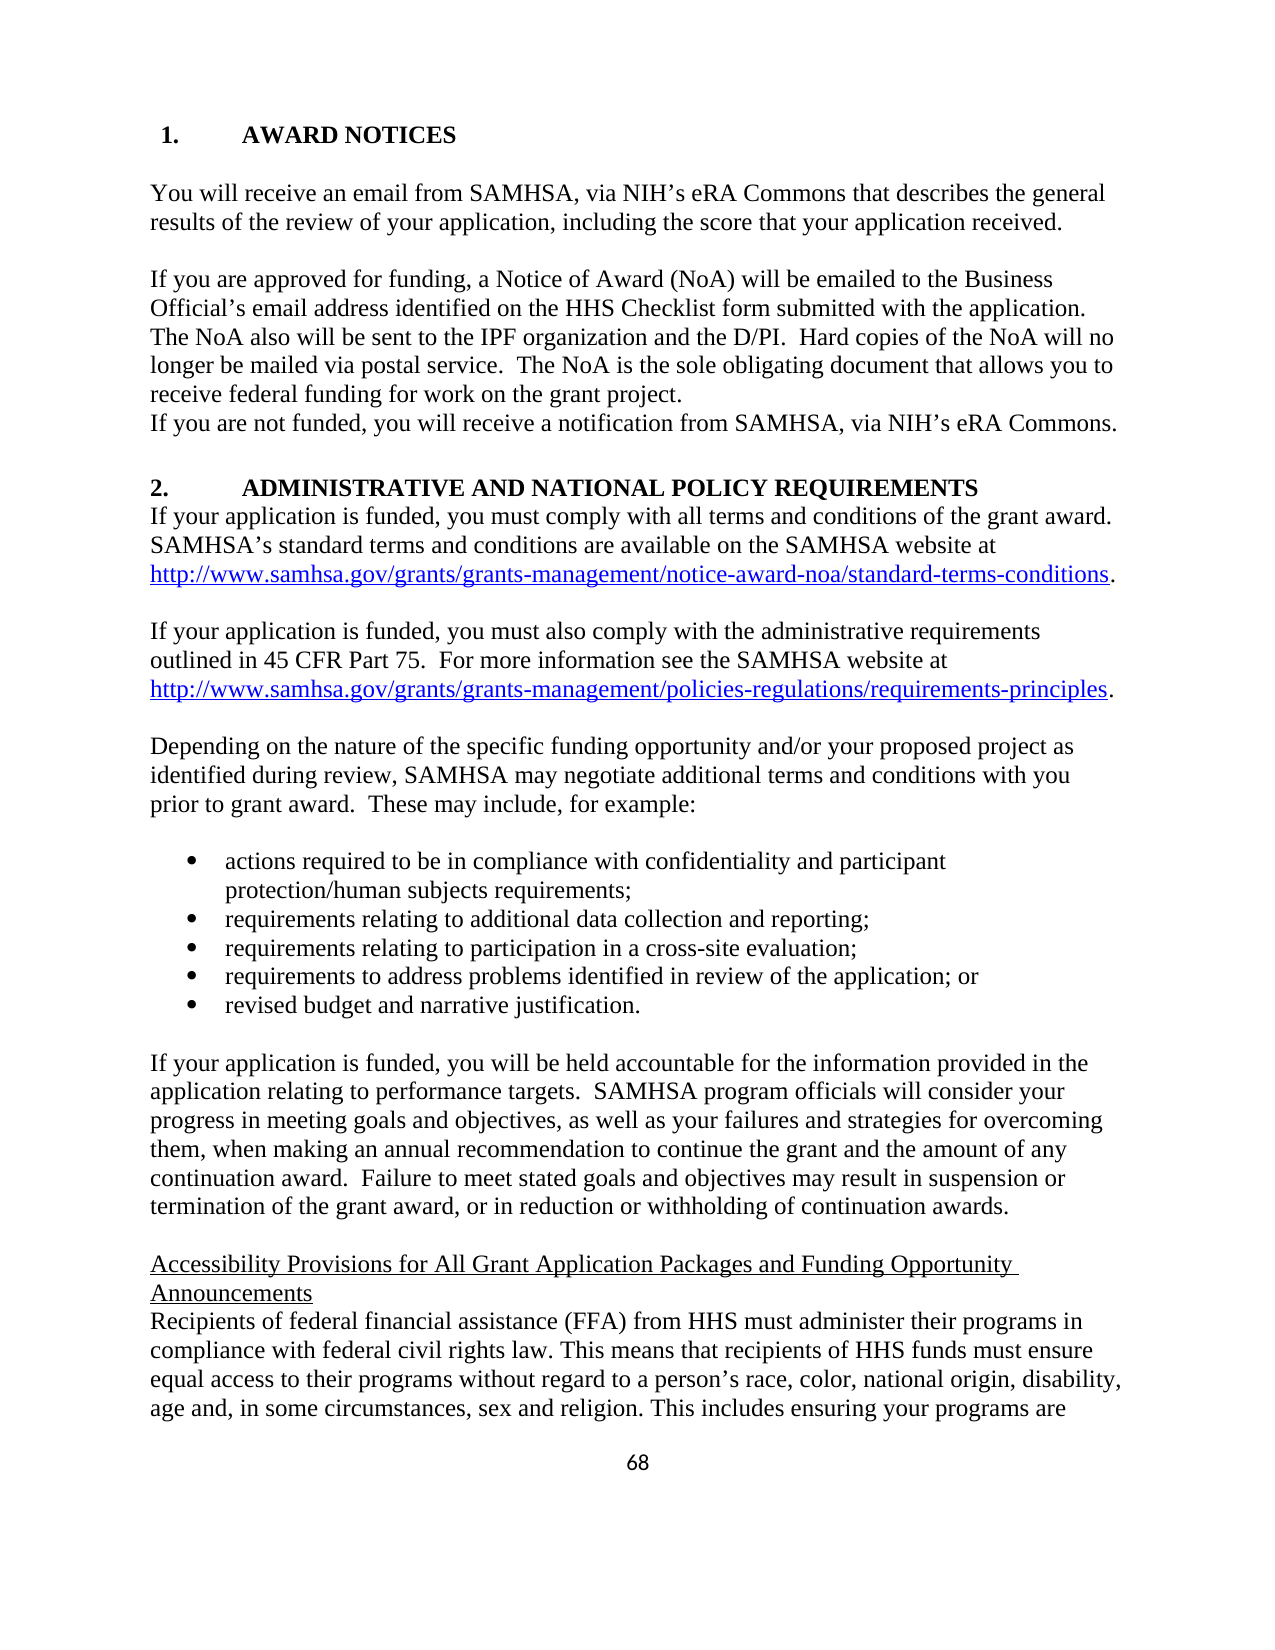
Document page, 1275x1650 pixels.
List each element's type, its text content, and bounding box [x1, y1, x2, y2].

text You will receive an email from SAMHSA, via NIH’s eRA Commons that describes the general results of the review of your application, including the score that your application received. [150, 178, 1125, 236]
text If your application is funded, you must also comply with the administrative requirements outlined in 45 CFR Part 75. For more information see the SAMHSA website at http://www.samhsa.gov/grants/grants-management/policies-regulations/requirements-principles. [150, 616, 1125, 703]
list actions required to be in compliance with confidentiality and participant protection/human subjects requirements; [187, 846, 1125, 904]
list requirements relating to additional data collection and reporting; [187, 904, 1125, 933]
list revised budget and narrative justification. [187, 990, 1125, 1019]
text If your application is funded, you will be held accountable for the information provided in the application relating to performance targets. SAMHSA program officials will consider your progress in meeting goals and objectives, as well as your failures and strategies for overcoming them, when making an annual recommendation to continue the grant and the amount of any continuation award. Failure to meet stated goals and objectives may result in suspension or termination of the grant award, or in reduction or withholding of continuation awards. [150, 1048, 1125, 1220]
text If you are not funded, you will receive a notification from SAMHSA, via NIH’s eRA Commons. [150, 408, 1125, 437]
text If your application is funded, you must comply with all terms and conditions of the grant award. SAMHSA’s standard terms and conditions are available on the SAMHSA website at http://www.samhsa.gov/grants/grants-management/notice-award-noa/standard-terms-conditions. [150, 501, 1125, 588]
text If you are approved for funding, a Notice of Award (NoA) will be emailed to the Business Official’s email address identified on the HHS Checklist form submitted with the application. The NoA also will be sent to the IPF organization and the D/PI. Hard copies of the NoA will no longer be mailed via postal service. The NoA is the sole obligating document that allows you to receive federal funding for work on the grant project. [150, 264, 1125, 408]
text Depending on the nature of the specific funding opportunity and/or your proposed project as identified during review, SAMHSA may negotiate additional terms and conditions with you prior to grant award. These may include, for example: [150, 731, 1125, 818]
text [150, 1306, 1125, 1421]
subtitle 1. AWARD NOTICES [160, 121, 1125, 149]
subtitle 2. ADMINISTRATIVE AND NATIONAL POLICY REQUIREMENTS [150, 473, 1125, 501]
list requirements relating to participation in a cross-site evaluation; [187, 933, 1125, 961]
list requirements to address problems identified in review of the application; or [187, 961, 1125, 990]
text Accessibility Provisions for All Grant Application Packages and Funding Opportunity Announcements [150, 1249, 1125, 1306]
